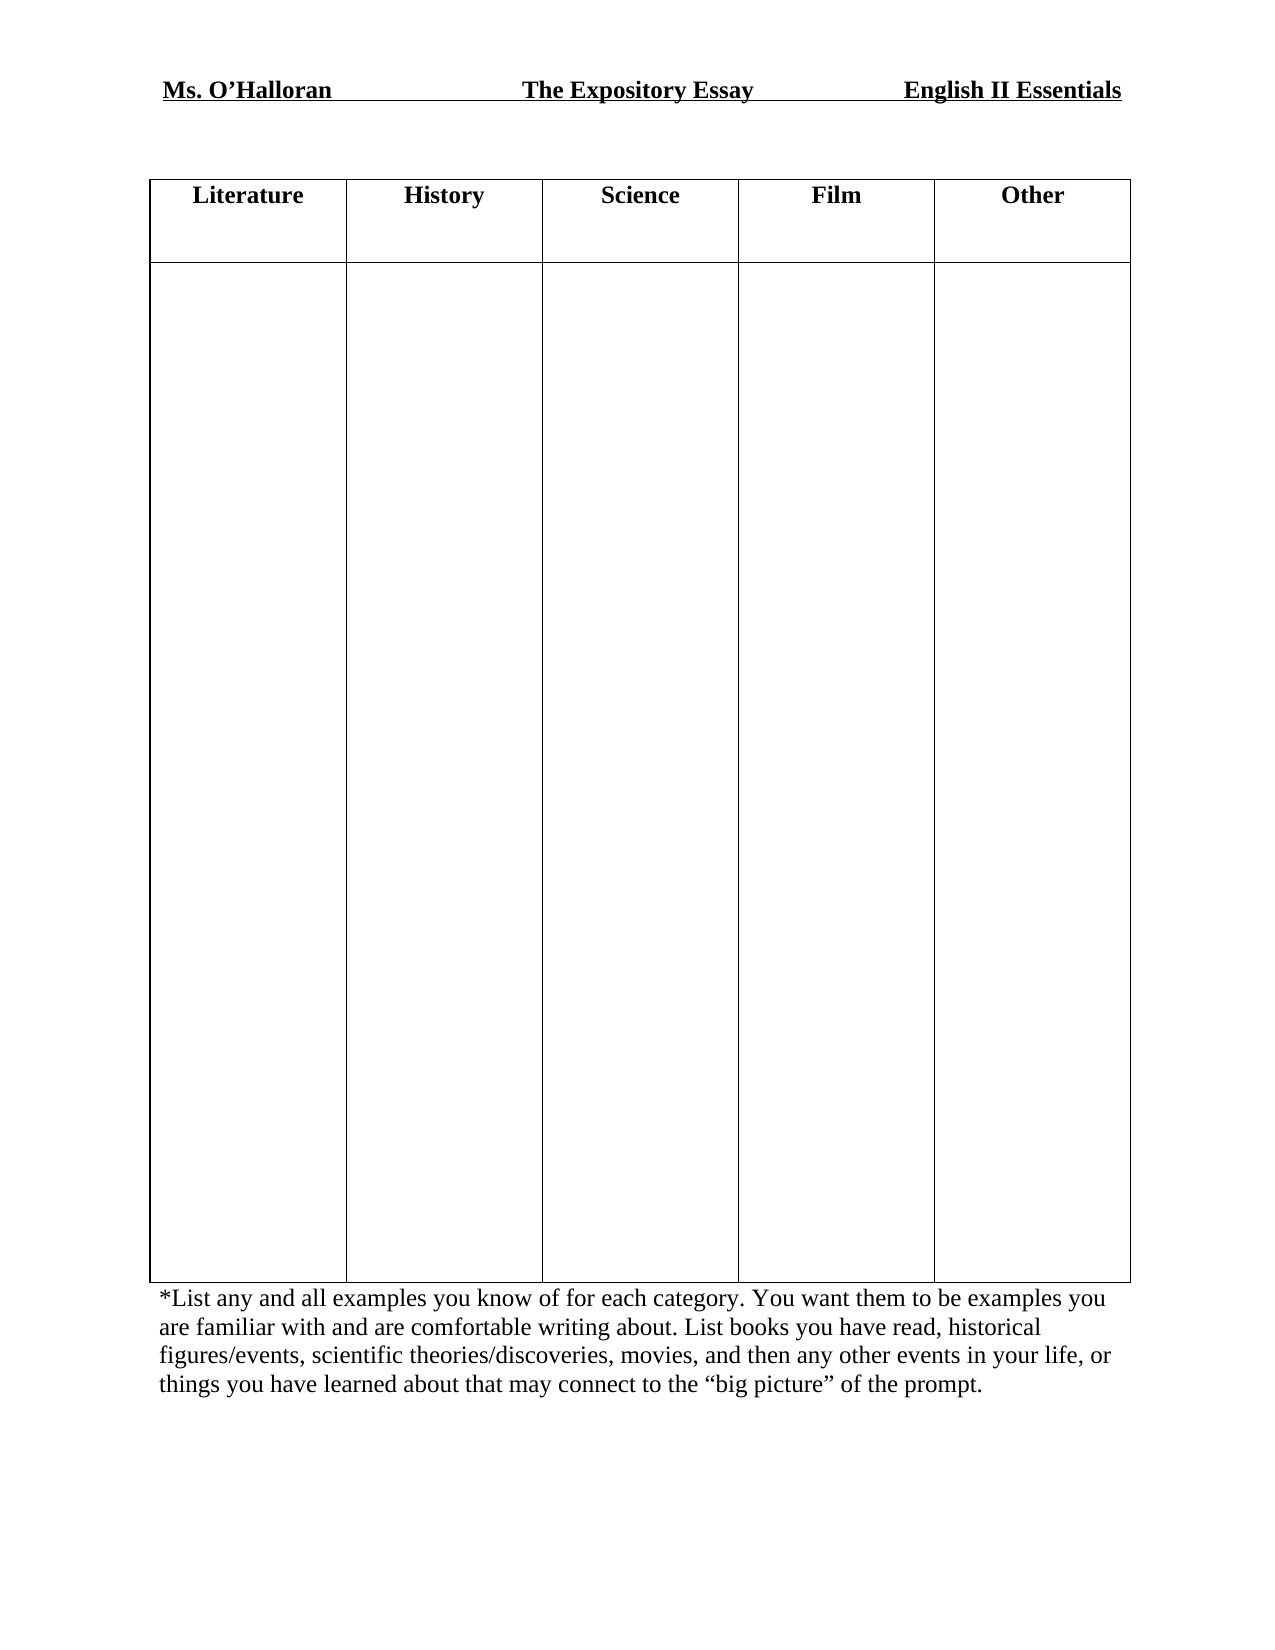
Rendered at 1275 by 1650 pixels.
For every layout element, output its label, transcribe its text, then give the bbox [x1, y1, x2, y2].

table_cell [739, 263, 934, 1282]
table_header Literature [151, 180, 346, 262]
table_header Other [935, 180, 1130, 262]
table_cell [151, 263, 346, 1282]
table_header History [347, 180, 542, 262]
table_cell [935, 263, 1130, 1282]
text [159, 1283, 1125, 1398]
table_cell [543, 263, 738, 1282]
table_header Science [543, 180, 738, 262]
table_header Film [739, 180, 934, 262]
table_cell [347, 263, 542, 1282]
